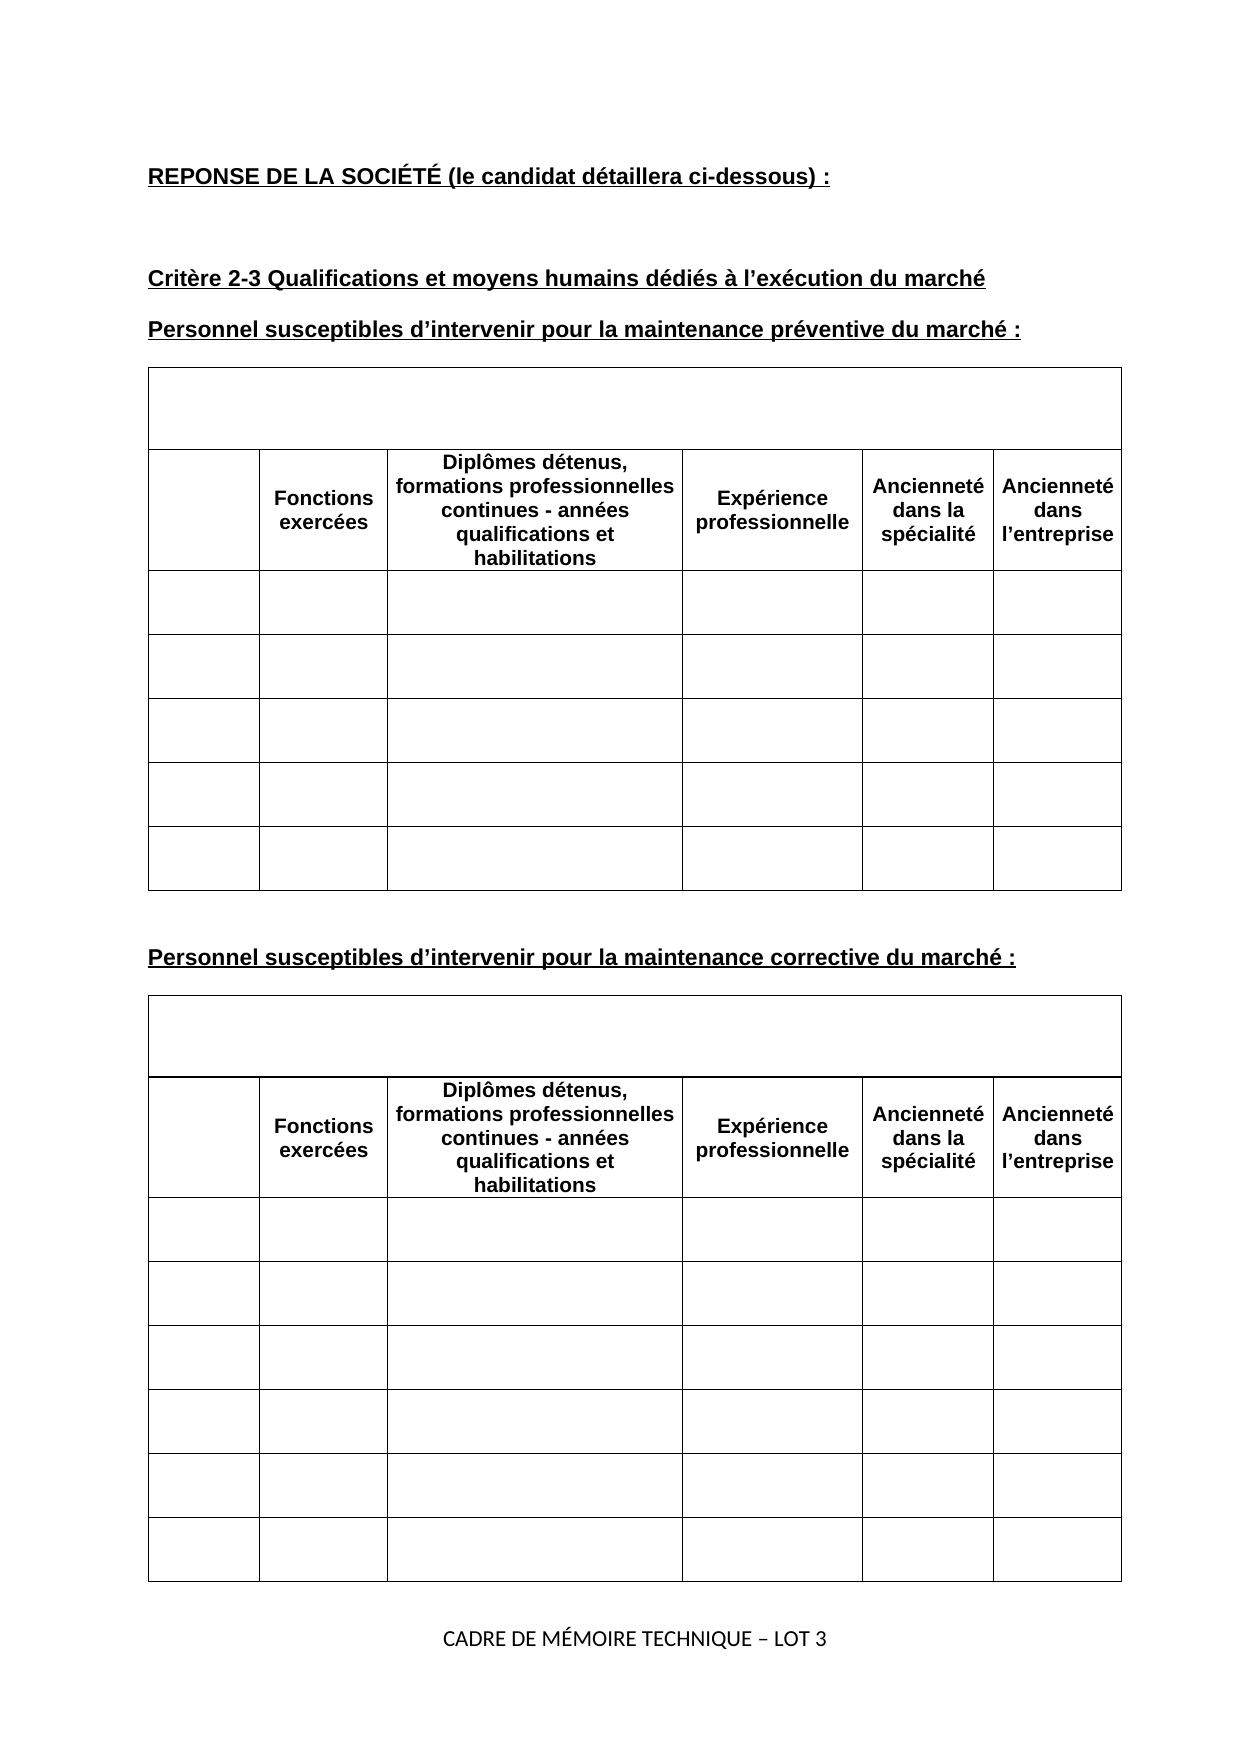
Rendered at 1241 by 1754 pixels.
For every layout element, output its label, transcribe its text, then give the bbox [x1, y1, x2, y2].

table_cell Diplômes détenus, formations professionnelles continues - années qualifications et habilitations [388, 450, 682, 570]
table_cell [994, 1198, 1121, 1261]
table_cell [260, 1454, 387, 1517]
table_cell [863, 1326, 993, 1389]
table_cell [994, 827, 1121, 889]
table_cell [388, 571, 682, 634]
table_cell [149, 1518, 259, 1581]
table_cell [388, 827, 682, 889]
table_cell [149, 450, 259, 570]
table_cell [683, 1198, 862, 1261]
table_cell [388, 1390, 682, 1453]
table_cell Ancienneté dans la spécialité [863, 450, 993, 570]
table_cell [149, 1078, 259, 1197]
table_cell [388, 1262, 682, 1325]
table_cell [260, 635, 387, 698]
table_cell [994, 699, 1121, 762]
table_cell [863, 635, 993, 698]
table_cell [863, 1390, 993, 1453]
table_cell Diplômes détenus, formations professionnelles continues - années qualifications et habilitations [388, 1078, 682, 1197]
table_cell [388, 699, 682, 762]
table_cell Ancienneté dans l’entreprise [994, 1078, 1121, 1197]
table_cell [863, 1454, 993, 1517]
table_cell [149, 635, 259, 698]
table_cell [260, 1518, 387, 1581]
table_cell [260, 827, 387, 889]
table_cell [260, 1390, 387, 1453]
table_cell [994, 571, 1121, 634]
table_cell [388, 1198, 682, 1261]
table_cell [149, 699, 259, 762]
table_cell Fonctions exercées [260, 1078, 387, 1197]
table_cell [260, 699, 387, 762]
table_cell [683, 1326, 862, 1389]
table_cell [994, 1454, 1121, 1517]
text REPONSE DE LA SOCIÉTÉ (le candidat détaillera ci-dessous) : [148, 163, 1122, 189]
text Personnel susceptibles d’intervenir pour la maintenance corrective du marché : [148, 943, 1122, 970]
table_cell [683, 1518, 862, 1581]
table_cell [994, 1518, 1121, 1581]
table_cell [994, 1326, 1121, 1389]
table_cell [683, 827, 862, 889]
table_cell [260, 1262, 387, 1325]
table_cell [683, 1262, 862, 1325]
text Personnel susceptibles d’intervenir pour la maintenance préventive du marché : [148, 316, 1122, 342]
table_cell [683, 635, 862, 698]
table_cell [863, 699, 993, 762]
table_cell Ancienneté dans l’entreprise [994, 450, 1121, 570]
table_cell [260, 1326, 387, 1389]
table_cell [863, 1198, 993, 1261]
table_cell Ancienneté dans la spécialité [863, 1078, 993, 1197]
table_cell [260, 571, 387, 634]
text Critère 2-3 Qualifications et moyens humains dédiés à l’exécution du marché [148, 265, 1122, 291]
table_cell [863, 1262, 993, 1325]
table_cell [683, 571, 862, 634]
table_cell [149, 1198, 259, 1261]
table_cell [863, 763, 993, 826]
table_cell [863, 571, 993, 634]
table_cell [994, 635, 1121, 698]
table_cell [683, 1454, 862, 1517]
table_cell [683, 1390, 862, 1453]
table_cell [149, 1454, 259, 1517]
table_cell Fonctions exercées [260, 450, 387, 570]
table_cell [994, 1262, 1121, 1325]
table_header [149, 996, 1121, 1076]
table_cell [149, 1262, 259, 1325]
table_cell [388, 635, 682, 698]
table_cell [994, 763, 1121, 826]
table_cell Expérience professionnelle [683, 450, 862, 570]
table_cell [149, 571, 259, 634]
table_cell [388, 1454, 682, 1517]
table_cell [260, 763, 387, 826]
table_cell [149, 827, 259, 889]
table_cell [149, 1326, 259, 1389]
table_cell [149, 763, 259, 826]
table_cell [388, 1518, 682, 1581]
table_cell [863, 1518, 993, 1581]
table_header [149, 368, 1121, 449]
table_cell [149, 1390, 259, 1453]
table_cell [260, 1198, 387, 1261]
table_cell [388, 763, 682, 826]
table_cell [683, 699, 862, 762]
table_cell [863, 827, 993, 889]
table_cell Expérience professionnelle [683, 1078, 862, 1197]
table_cell [994, 1390, 1121, 1453]
table_cell [388, 1326, 682, 1389]
table_cell [683, 763, 862, 826]
